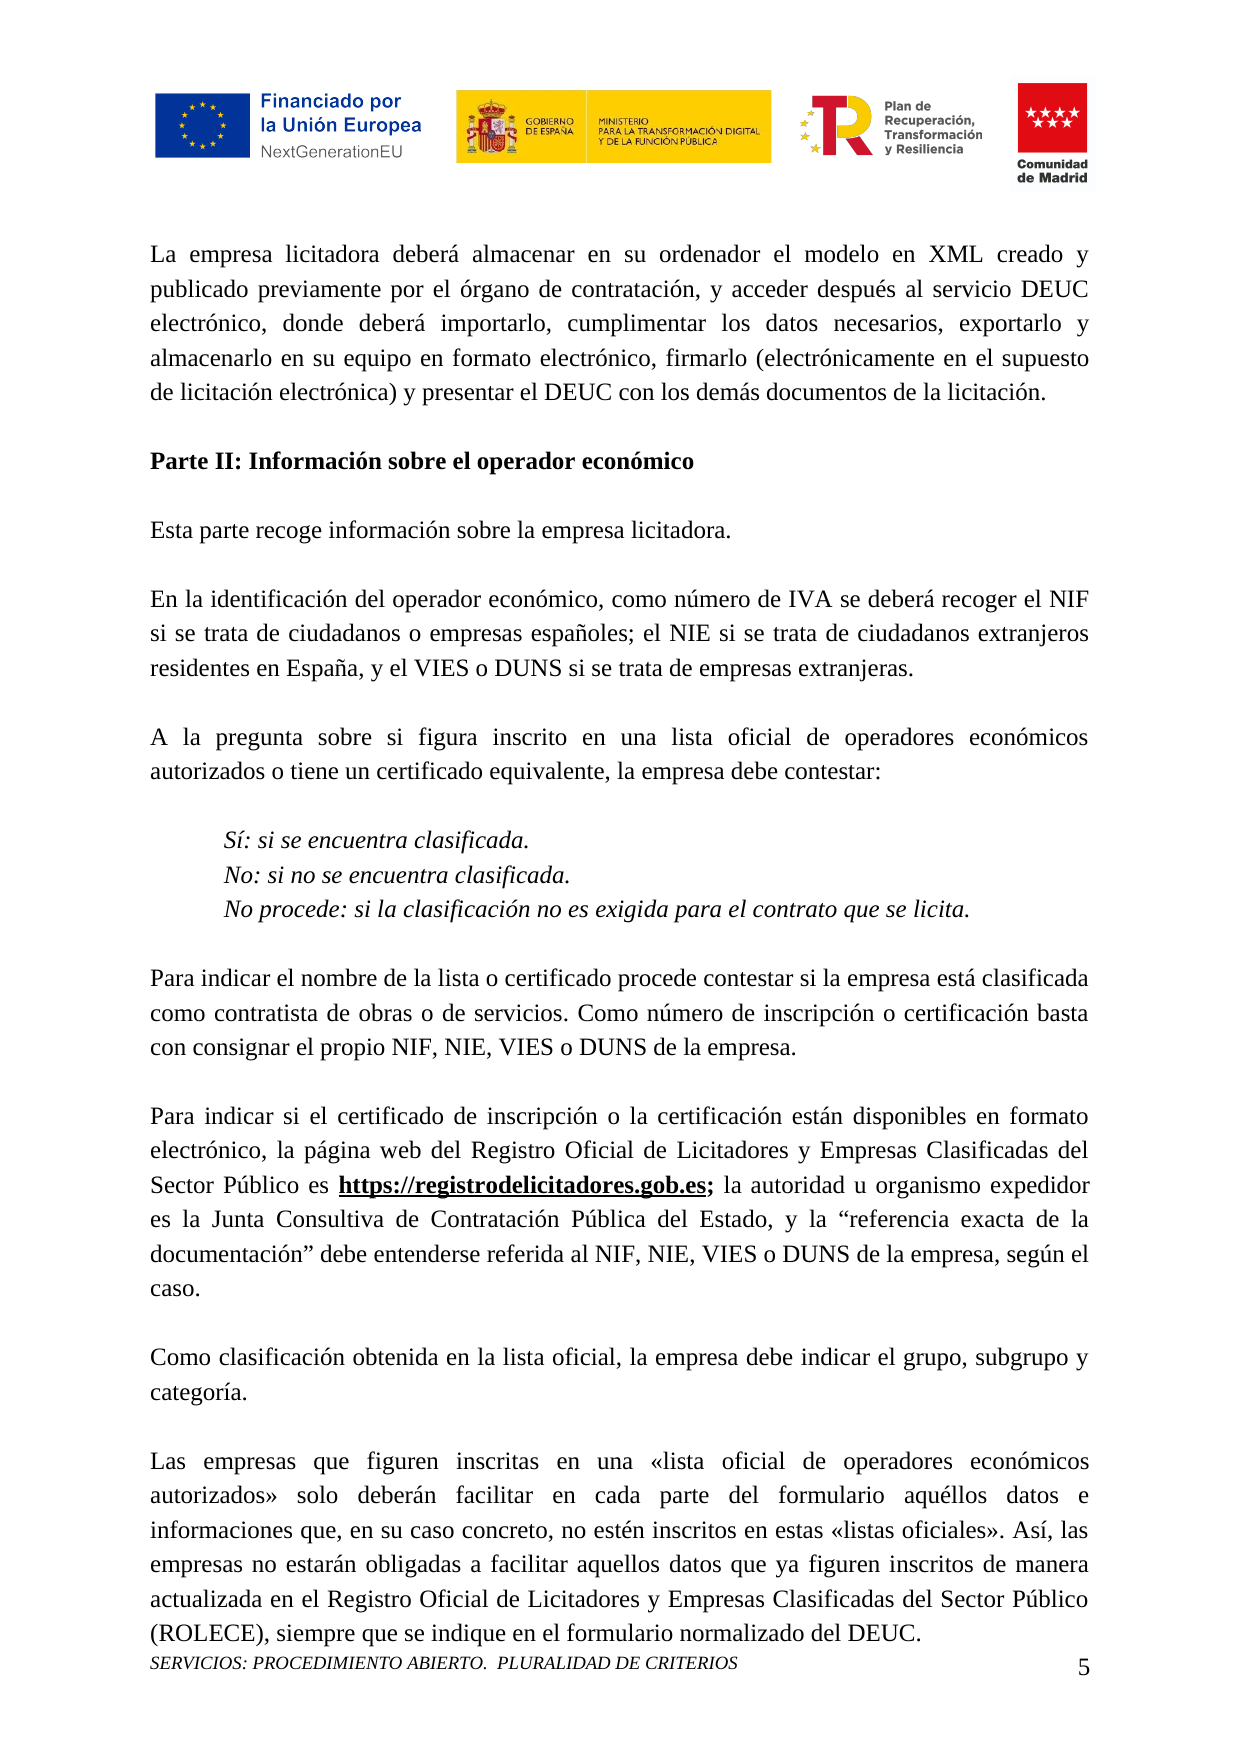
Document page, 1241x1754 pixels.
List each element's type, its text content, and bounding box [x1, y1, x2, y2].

text Para indicar si el certificado de inscripción o la certificación están disponibles en formato electrónico, la página web del Registro Oficial de Licitadores y Empresas Clasificadas del Sector Público es https://registrodelicitadores.gob.es; la autoridad u organismo expedidor es la Junta Consultiva de Contratación Pública del Estado, y la “referencia exacta de la documentación” debe entenderse referida al NIF, NIE, VIES o DUNS de la empresa, según el caso. [150, 1101, 1090, 1302]
text En la identificación del operador económico, como número de IVA se deberá recoger el NIF si se trata de ciudadanos o empresas españoles; el NIE si se trata de ciudadanos extranjeros residentes en España, y el VIES o DUNS si se trata de empresas extranjeras. [150, 584, 1090, 682]
text Sí: si se encuentra clasificada. [150, 825, 1090, 854]
text Para indicar el nombre de la lista o certificado procede contestar si la empresa está clasificada como contratista de obras o de servicios. Como número de inscripción o certificación basta con consignar el propio NIF, NIE, VIES o DUNS de la empresa. [150, 963, 1090, 1061]
picture [150, 88, 432, 163]
text No: si no se encuentra clasificada. [150, 860, 1090, 888]
picture [456, 90, 772, 163]
text Parte II: Información sobre el operador económico [150, 446, 1090, 475]
text La empresa licitadora deberá almacenar en su ordenador el modelo en XML creado y publicado previamente por el órgano de contratación, y acceder después al servicio DEUC electrónico, donde deberá importarlo, cumplimentar los datos necesarios, exportarlo y almacenarlo en su equipo en formato electrónico, firmarlo (electrónicamente en el supuesto de licitación electrónica) y presentar el DEUC con los demás documentos de la licitación. [150, 239, 1090, 406]
picture [800, 75, 982, 177]
text A la pregunta sobre si figura inscrito en una lista oficial de operadores económicos autorizados o tiene un certificado equivalente, la empresa debe contestar: [150, 722, 1090, 785]
picture [1010, 75, 1097, 191]
text Las empresas que figuren inscritas en una «lista oficial de operadores económicos autorizados» solo deberán facilitar en cada parte del formulario aquéllos datos e informaciones que, en su caso concreto, no estén inscritos en estas «listas oficiales». Así, las empresas no estarán obligadas a facilitar aquellos datos que ya figuren inscritos de manera actualizada en el Registro Oficial de Licitadores y Empresas Clasificadas del Sector Público (ROLECE), siempre que se indique en el formulario normalizado del DEUC. [150, 1446, 1090, 1647]
text No procede: si la clasificación no es exigida para el contrato que se licita. [150, 894, 1090, 923]
text Como clasificación obtenida en la lista oficial, la empresa debe indicar el grupo, subgrupo y categoría. [150, 1342, 1090, 1406]
text Esta parte recoge información sobre la empresa licitadora. [150, 515, 1090, 544]
